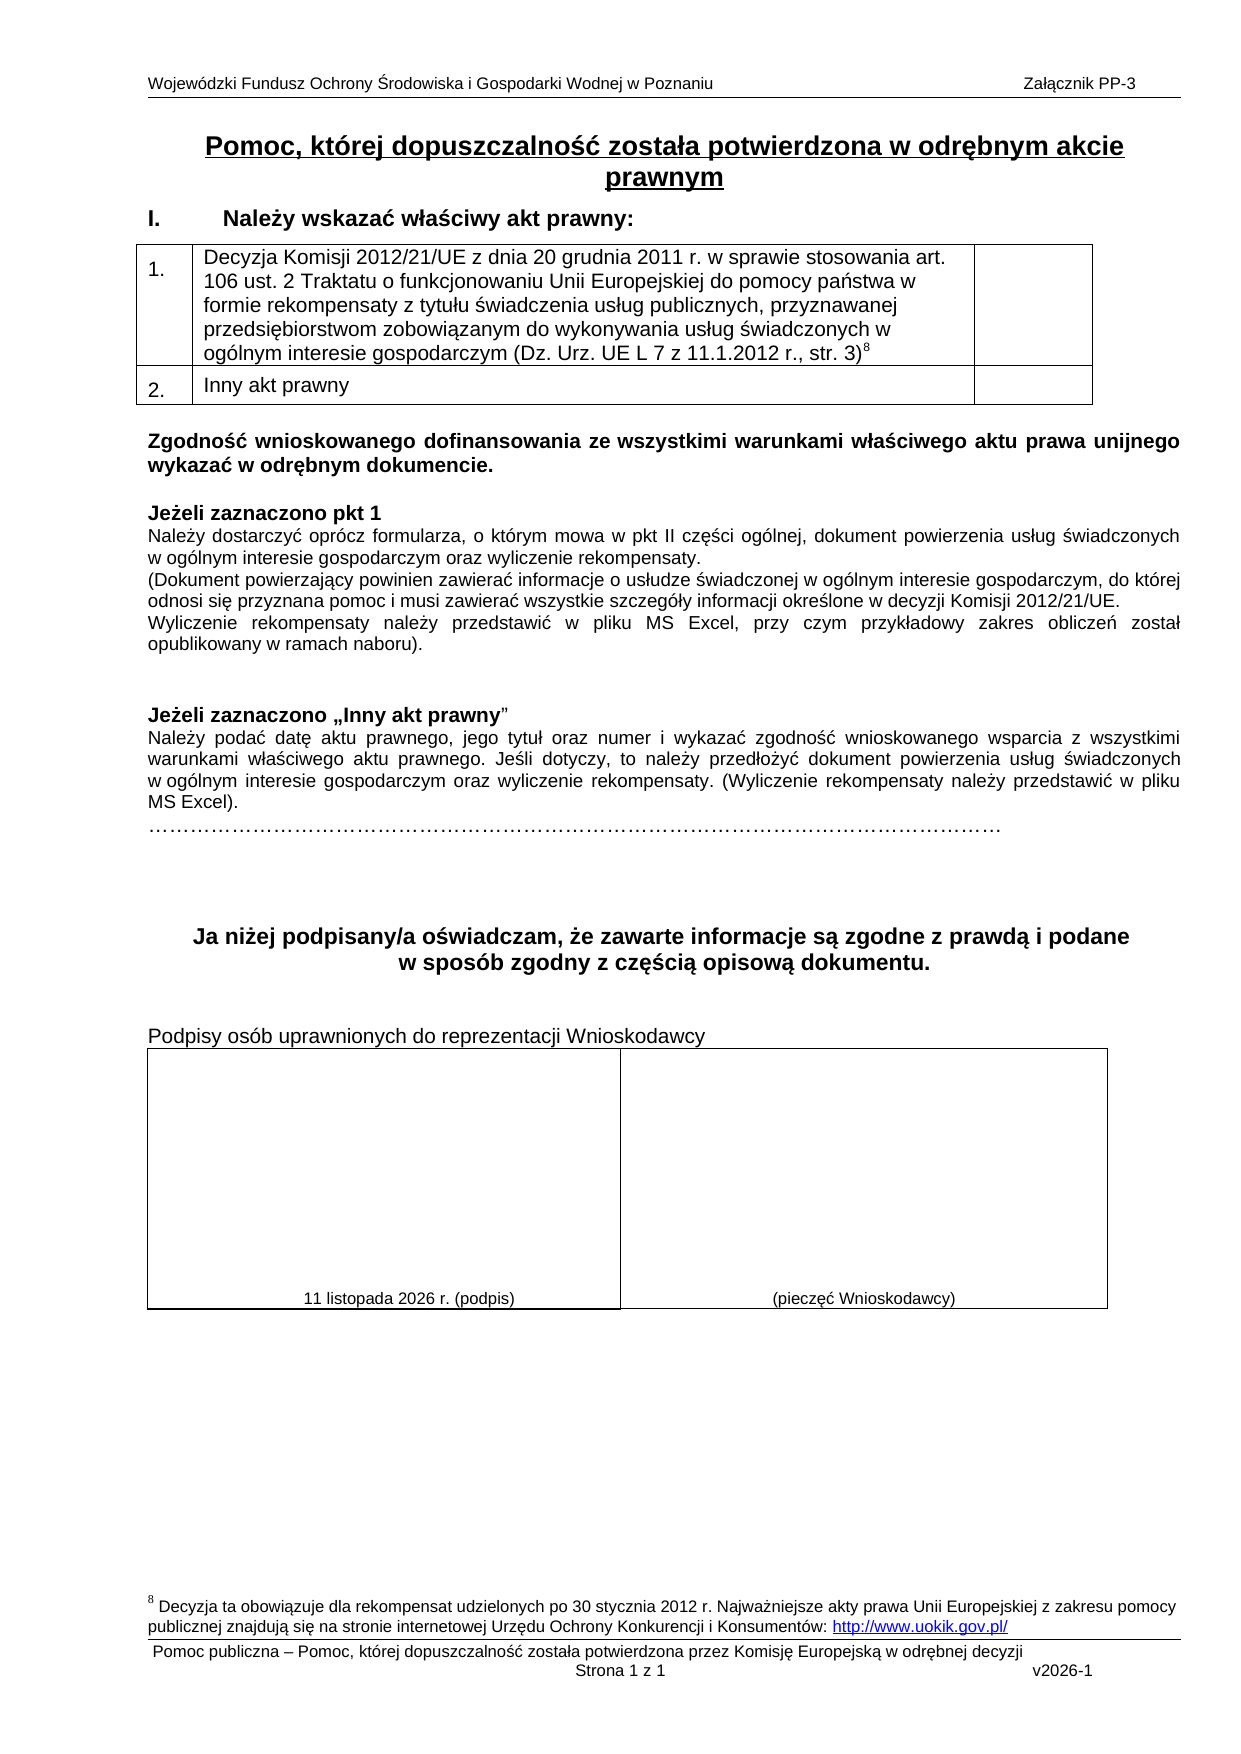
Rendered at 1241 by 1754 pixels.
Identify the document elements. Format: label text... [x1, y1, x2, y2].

text Zgodność wnioskowanego dofinansowania ze wszystkimi warunkami właściwego aktu prawa unijnego wykazać w odrębnym dokumencie. [148, 429, 1181, 477]
table_header (pieczęć Wnioskodawcy) [621, 1049, 1107, 1308]
text Jeżeli zaznaczono pkt 1 [148, 501, 1181, 525]
text Podpisy osób uprawnionych do reprezentacji Wnioskodawcy [148, 1023, 1181, 1047]
text Wyliczenie rekompensaty należy przedstawić w pliku MS Excel, przy czym przykładowy zakres obliczeń został opublikowany w ramach naboru). [148, 611, 1181, 654]
table_cell [975, 366, 1092, 404]
table_header 12 grudnia 2025 r. (podpis) [148, 1049, 620, 1308]
text (Dokument powierzający powinien zawierać informacje o usłudze świadczonej w ogólnym interesie gospodarczym, do której odnosi się przyznana pomoc i musi zawierać wszystkie szczegóły informacji określone w decyzji Komisji 2012/21/UE. [148, 568, 1181, 611]
table_cell Inny akt prawny [193, 366, 974, 404]
table_cell 2. [137, 366, 192, 404]
text Ja niżej podpisany/a oświadczam, że zawarte informacje są zgodne z prawdą i podane w sposób zgodny z częścią opisową dokumentu. [148, 923, 1181, 976]
text Należy dostarczyć oprócz formularza, o którym mowa w pkt II części ogólnej, dokument powierzenia usług świadczonych w ogólnym interesie gospodarczym oraz wyliczenie rekompensaty. [148, 525, 1181, 568]
text Jeżeli zaznaczono „Inny akt prawny” [148, 702, 1181, 726]
text Należy podać datę aktu prawnego, jego tytuł oraz numer i wykazać zgodność wnioskowanego wsparcia z wszystkimi warunkami właściwego aktu prawnego. Jeśli dotyczy, to należy przedłożyć dokument powierzenia usług świadczonych w ogólnym interesie gospodarczym oraz wyliczenie rekompensaty. (Wyliczenie rekompensaty należy przedstawić w pliku MS Excel). [148, 726, 1181, 813]
table_header 1. [137, 245, 192, 364]
text Pomoc, której dopuszczalność została potwierdzona w odrębnym akcie prawnym [148, 130, 1181, 192]
table_header [975, 245, 1092, 364]
list Należy wskazać właściwy akt prawny: [148, 205, 1181, 231]
table_header Decyzja Komisji 2012/21/UE z dnia 20 grudnia 2011 r. w sprawie stosowania art. 106 ust. 2 Traktatu o funkcjonowaniu Unii Europejskiej do pomocy państwa w formie rekompensaty z tytułu świadczenia usług publicznych, przyznawanej przedsiębiorstwom zobowiązanym do wykonywania usług świadczonych w ogólnym interesie gospodarczym (Dz. Urz. UE L 7 z 11.1.2012 r., str. 3) [193, 245, 974, 364]
text …………………………………………………………………………………………………………… [148, 813, 1181, 837]
